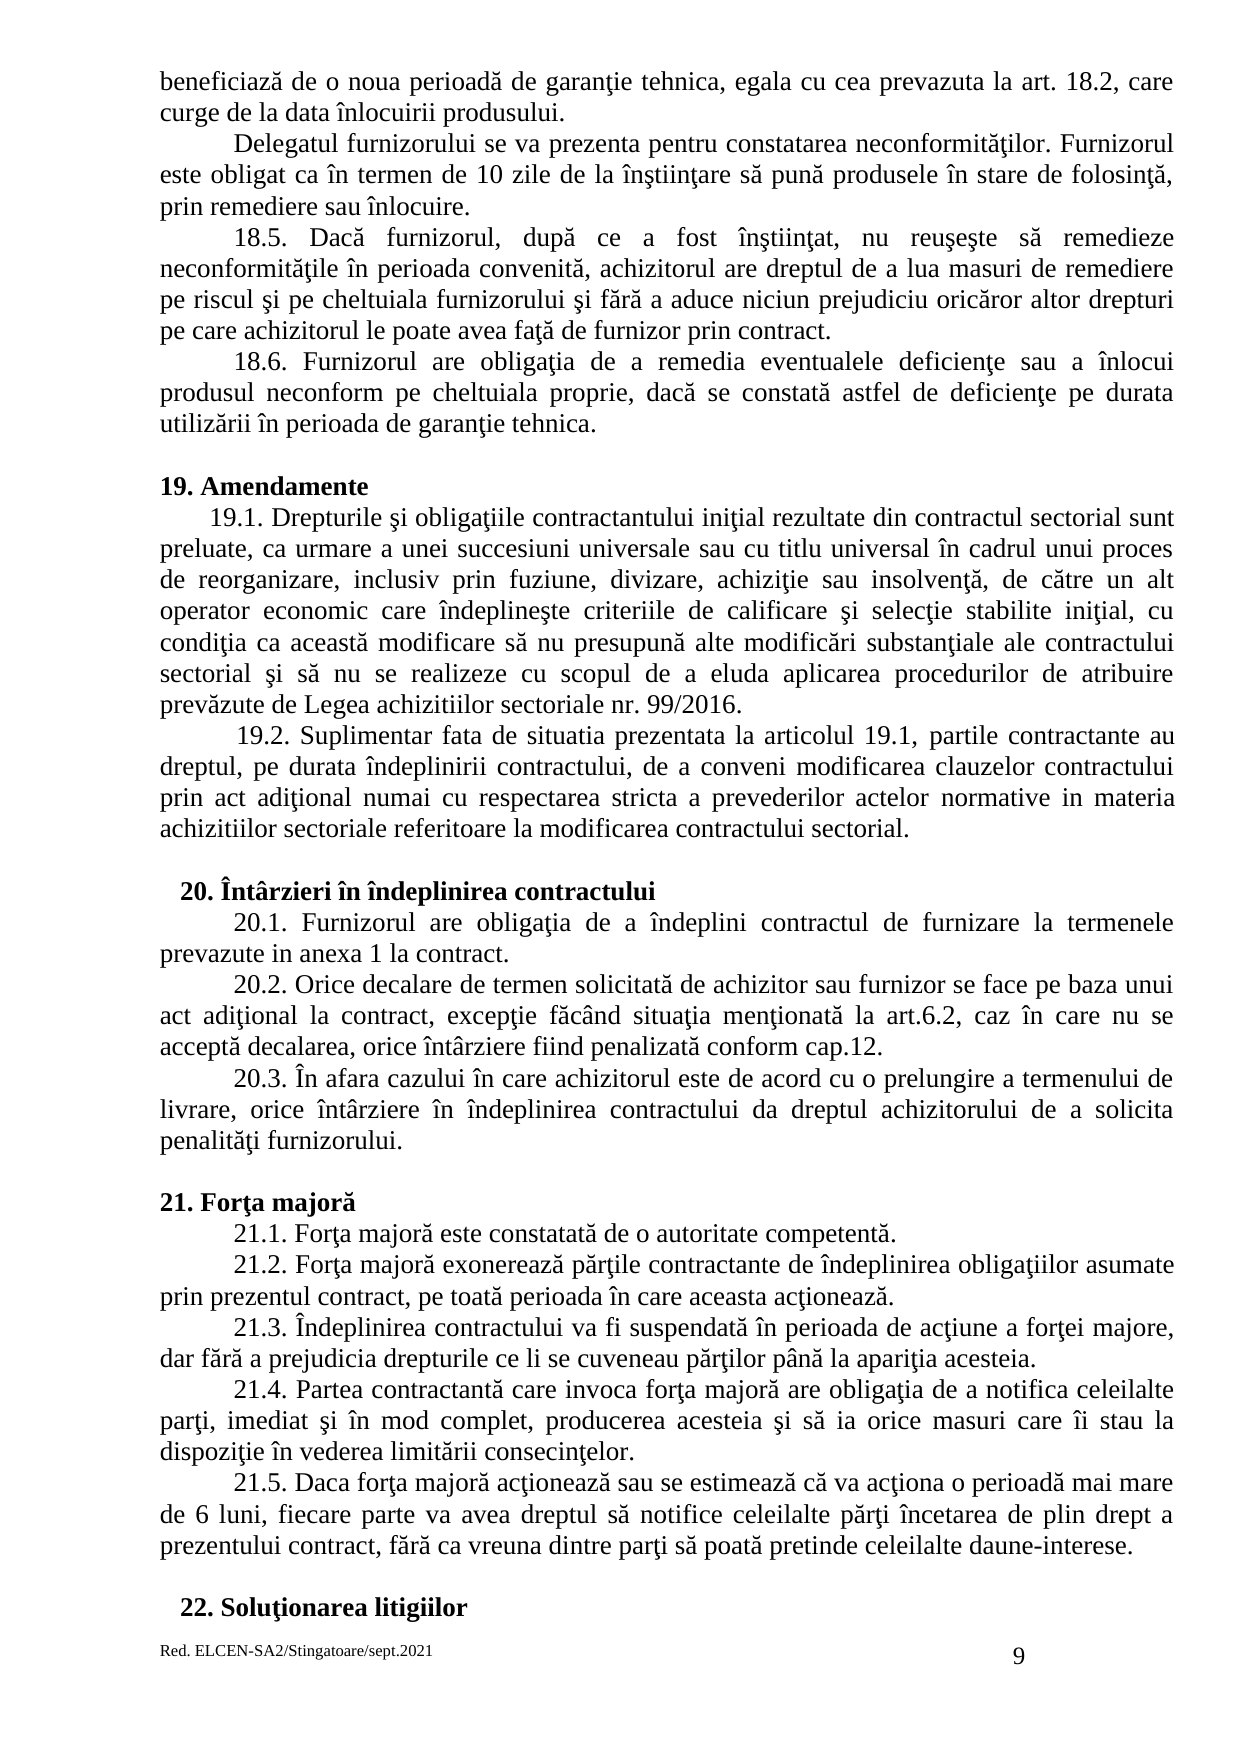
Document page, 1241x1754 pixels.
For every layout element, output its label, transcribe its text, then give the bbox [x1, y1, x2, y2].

text 19.1. Drepturile şi obligaţiile contractantului iniţial rezultate din contractul sectorial sunt preluate, ca urmare a unei succesiuni universale sau cu titlu universal în cadrul unui proces de reorganizare, inclusiv prin fuziune, divizare, achiziţie sau insolvenţă, de către un alt operator economic care îndeplineşte criteriile de calificare şi selecţie stabilite iniţial, cu condiţia ca această modificare să nu presupună alte modificări substanţiale ale contractului sectorial şi să nu se realizeze cu scopul de a eluda aplicarea procedurilor de atribuire prevăzute de Legea achizitiilor sectoriale nr. 99/2016. [159, 501, 1175, 719]
text 20.3. În afara cazului în care achizitorul este de acord cu o prelungire a termenului de livrare, orice întârziere în îndeplinirea contractului da dreptul achizitorului de a solicita penalităţi furnizorului. [159, 1062, 1175, 1155]
text Delegatul furnizorului se va prezenta pentru constatarea neconformităţilor. Furnizorul este obligat ca în termen de 10 zile de la înştiinţare să pună produsele în stare de folosinţă, prin remediere sau înlocuire. [159, 127, 1175, 221]
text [159, 65, 1175, 127]
text 21.5. Daca forţa majoră acţionează sau se estimează că va acţiona o perioadă mai mare de 6 luni, fiecare parte va avea dreptul să notifice celeilalte părţi încetarea de plin drept a prezentului contract, fără ca vreuna dintre parţi să poată pretinde celeilalte daune-interese. [159, 1467, 1175, 1560]
text 21.2. Forţa majoră exonerează părţile contractante de îndeplinirea obligaţiilor asumate prin prezentul contract, pe toată perioada în care aceasta acţionează. [159, 1248, 1175, 1311]
text 19. Amendamente [159, 470, 1175, 501]
text 21.3. Îndeplinirea contractului va fi suspendată în perioada de acţiune a forţei majore, dar fără a prejudicia drepturile ce li se cuveneau părţilor până la apariţia acesteia. [159, 1311, 1175, 1373]
text 20.1. Furnizorul are obligaţia de a îndeplini contractul de furnizare la termenele prevazute in anexa 1 la contract. [159, 906, 1175, 968]
text 20.2. Orice decalare de termen solicitată de achizitor sau furnizor se face pe baza unui act adiţional la contract, excepţie făcând situaţia menţionată la art.6.2, caz în care nu se acceptă decalarea, orice întârziere fiind penalizată conform cap.12. [159, 968, 1175, 1062]
text 22. Soluţionarea litigiilor [159, 1591, 1175, 1622]
text 21.4. Partea contractantă care invoca forţa majoră are obligaţia de a notifica celeilalte parţi, imediat şi în mod complet, producerea acesteia şi să ia orice masuri care îi stau la dispoziţie în vederea limitării consecinţelor. [159, 1373, 1175, 1467]
text 21. Forţa majoră [159, 1186, 1175, 1217]
text 18.5. Dacă furnizorul, după ce a fost înştiinţat, nu reuşeşte să remedieze neconformităţile în perioada convenită, achizitorul are dreptul de a lua masuri de remediere pe riscul şi pe cheltuiala furnizorului şi fără a aduce niciun prejudiciu oricăror altor drepturi pe care achizitorul le poate avea faţă de furnizor prin contract. [159, 221, 1175, 345]
text 18.6. Furnizorul are obligaţia de a remedia eventualele deficienţe sau a înlocui produsul neconform pe cheltuiala proprie, dacă se constată astfel de deficienţe pe durata utilizării în perioada de garanţie tehnica. [159, 345, 1175, 439]
text 20. Întârzieri în îndeplinirea contractului [159, 875, 1175, 906]
text 21.1. Forţa majoră este constatată de o autoritate competentă. [159, 1217, 1175, 1248]
text 19.2. Suplimentar fata de situatia prezentata la articolul 19.1, partile contractante au dreptul, pe durata îndeplinirii contractului, de a conveni modificarea clauzelor contractului prin act adiţional numai cu respectarea stricta a prevederilor actelor normative in materia achizitiilor sectoriale referitoare la modificarea contractului sectorial. [159, 719, 1175, 844]
